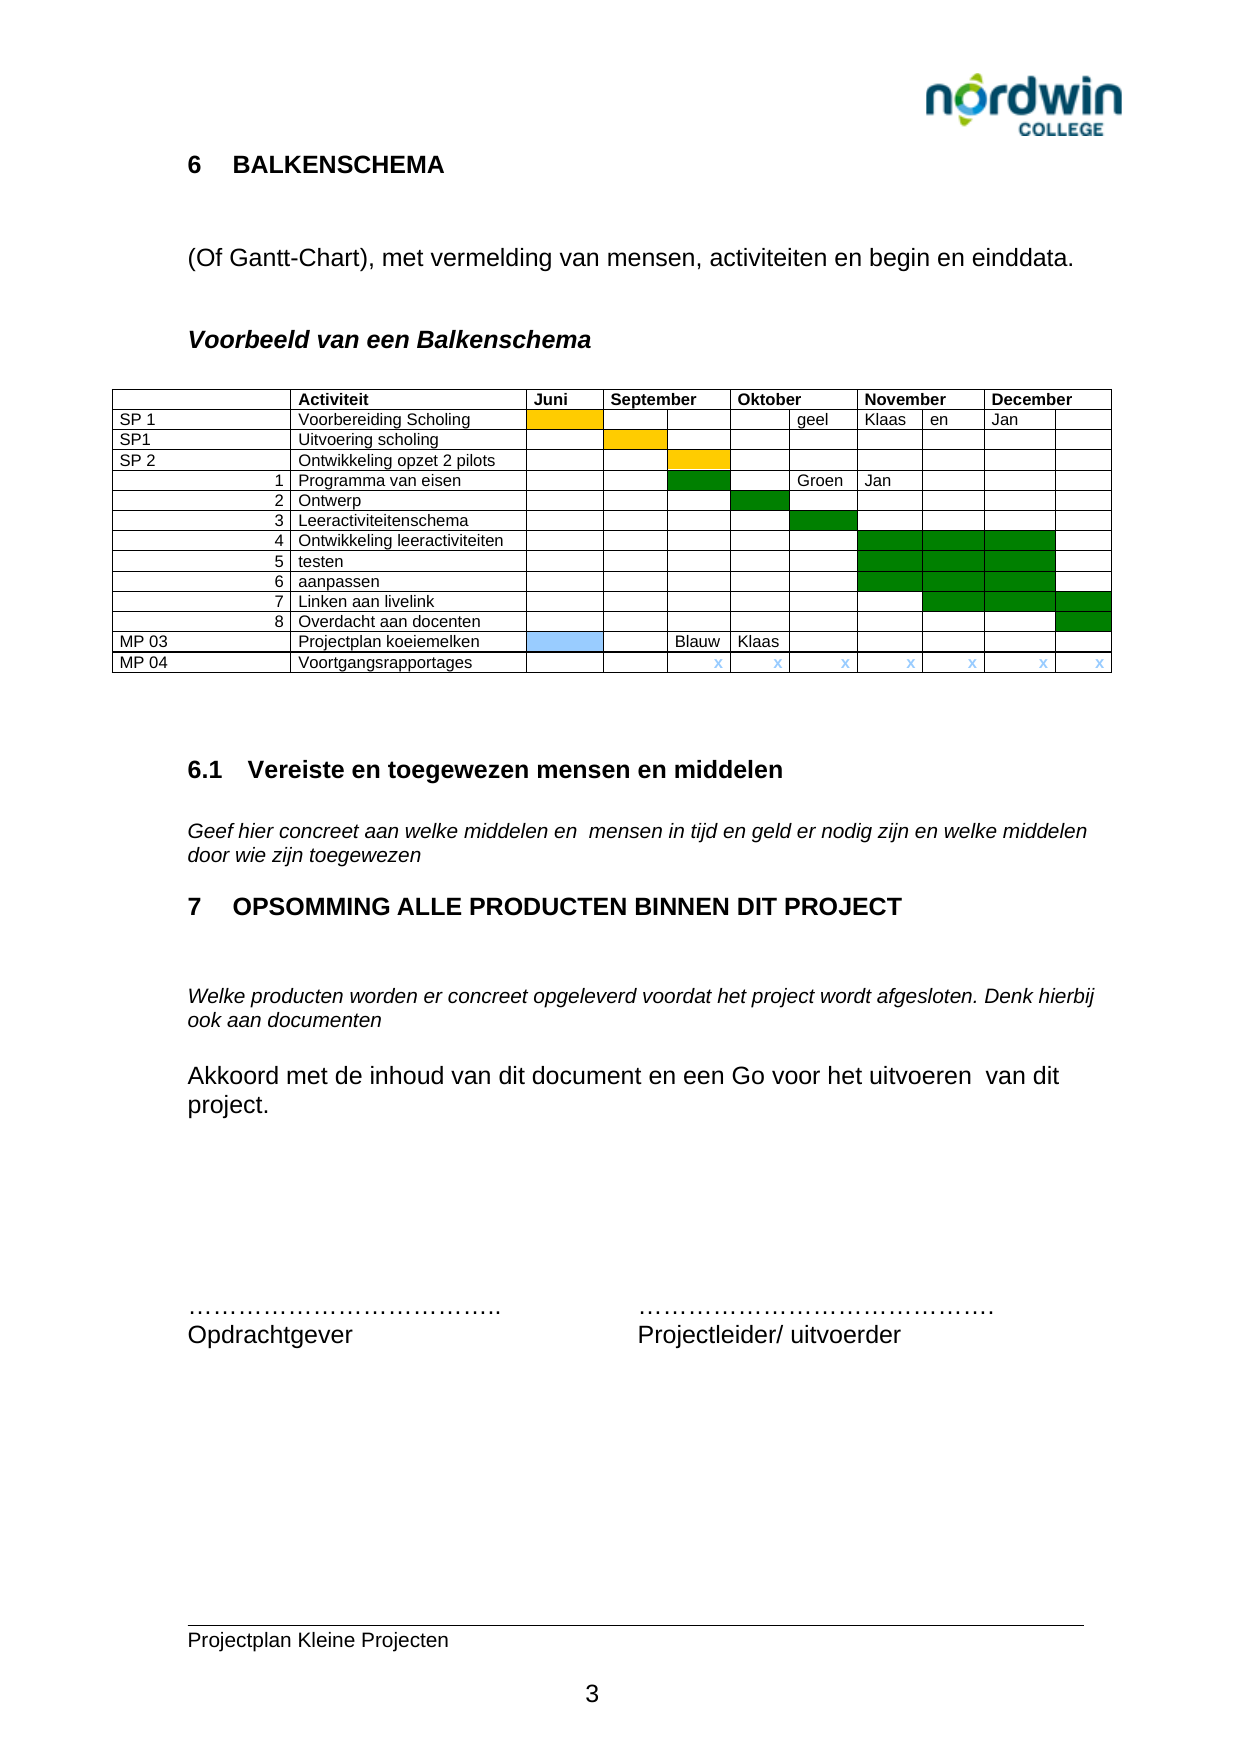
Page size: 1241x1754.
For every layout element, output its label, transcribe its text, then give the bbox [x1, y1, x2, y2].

table_cell [790, 511, 857, 530]
table_cell x [668, 653, 730, 672]
table_cell 3 [113, 511, 290, 530]
table_cell [668, 410, 730, 429]
table_cell [790, 450, 857, 469]
table_cell x [731, 653, 789, 672]
table_cell [985, 632, 1055, 651]
table_cell [923, 491, 984, 510]
table_cell [668, 572, 730, 591]
table_cell [731, 471, 789, 490]
table_cell [527, 531, 603, 550]
table_cell 5 [113, 551, 290, 571]
table_cell x [858, 653, 922, 672]
table_cell [985, 612, 1055, 631]
table_cell x [923, 653, 984, 672]
table_cell [731, 612, 789, 631]
table_cell [527, 632, 603, 651]
table_cell Leeractiviteitenschema [291, 511, 526, 530]
table_cell SP 2 [113, 450, 290, 469]
table_cell [923, 430, 984, 449]
table_cell Programma van eisen [291, 471, 526, 490]
table_cell [668, 491, 730, 510]
table_cell 8 [113, 612, 290, 631]
table_cell [923, 531, 984, 550]
table_cell x [1056, 653, 1111, 672]
subtitle Voorbeeld van een Balkenschema [187, 325, 1122, 354]
table_cell [790, 592, 857, 611]
table_cell [923, 632, 984, 651]
table_cell [858, 531, 922, 550]
table_cell [858, 612, 922, 631]
table_cell [858, 491, 922, 510]
table_cell 1 [113, 471, 290, 490]
table_cell [527, 450, 603, 469]
table_cell [527, 551, 603, 571]
subtitle Opsomming alle producten binnen dit project [187, 892, 1122, 921]
picture [926, 73, 1122, 136]
table_cell [527, 572, 603, 591]
table_cell x [985, 653, 1055, 672]
table_cell Ontwikkeling leeractiviteiten [291, 531, 526, 550]
table_cell [923, 572, 984, 591]
table_cell 4 [113, 531, 290, 550]
table_cell [985, 471, 1055, 490]
table_cell [527, 410, 603, 429]
table_cell [731, 592, 789, 611]
table_cell [668, 592, 730, 611]
table_cell [858, 511, 922, 530]
table_cell [985, 450, 1055, 469]
table_header September [604, 390, 730, 409]
table_cell [1056, 491, 1111, 510]
table_cell [858, 572, 922, 591]
table_cell [790, 572, 857, 591]
table_header Activiteit [291, 390, 526, 409]
table_cell [790, 551, 857, 571]
table_cell [1056, 410, 1111, 429]
table_cell [527, 430, 603, 449]
table_cell [1056, 450, 1111, 469]
table_cell [790, 612, 857, 631]
table_cell geel [790, 410, 857, 429]
table_cell [790, 632, 857, 651]
subtitle Balkenschema [187, 150, 1122, 179]
table_cell [985, 551, 1055, 571]
table_cell [1056, 430, 1111, 449]
table_cell [1056, 632, 1111, 651]
table_cell Jan [858, 471, 922, 490]
table_cell [604, 551, 667, 571]
table_cell [790, 531, 857, 550]
table_cell [527, 612, 603, 631]
table_cell [527, 511, 603, 530]
table_cell Groen [790, 471, 857, 490]
table_cell SP 1 [113, 410, 290, 429]
table_cell [668, 471, 730, 490]
table_cell [731, 511, 789, 530]
table_cell Ontwerp [291, 491, 526, 510]
table_cell [604, 612, 667, 631]
table_cell Klaas [858, 410, 922, 429]
table_cell [604, 632, 667, 651]
table_cell Voortgangsrapportages [291, 653, 526, 672]
table_cell [790, 430, 857, 449]
table_cell 2 [113, 491, 290, 510]
table_cell Voorbereiding Scholing [291, 410, 526, 429]
table_cell MP 04 [113, 653, 290, 672]
text Opdrachtgever Projectleider/ uitvoerder [187, 1320, 1122, 1348]
table_cell [923, 511, 984, 530]
table_cell [527, 491, 603, 510]
table_cell [668, 551, 730, 571]
text Akkoord met de inhoud van dit document en een Go voor het uitvoeren van dit project. [187, 1061, 1122, 1118]
table_cell [668, 430, 730, 449]
text Welke producten worden er concreet opgeleverd voordat het project wordt afgesloten. Denk hierbij ook aan documenten [187, 984, 1122, 1032]
table_header [113, 390, 290, 409]
table_cell [985, 531, 1055, 550]
table_cell [858, 450, 922, 469]
table_cell [604, 450, 667, 469]
table_cell [1056, 511, 1111, 530]
table_cell [604, 592, 667, 611]
table_cell [858, 632, 922, 651]
table_cell [527, 471, 603, 490]
table_cell [731, 491, 789, 510]
table_cell [604, 531, 667, 550]
table_cell [604, 491, 667, 510]
table_cell [604, 511, 667, 530]
table_cell [985, 572, 1055, 591]
table_cell [668, 531, 730, 550]
table_cell [527, 592, 603, 611]
table_cell Linken aan livelink [291, 592, 526, 611]
table_cell [985, 430, 1055, 449]
table_cell [923, 471, 984, 490]
table_cell [1056, 592, 1111, 611]
table_cell [731, 572, 789, 591]
table_cell [790, 491, 857, 510]
table_header December [985, 390, 1111, 409]
table_cell [668, 511, 730, 530]
table_cell [985, 511, 1055, 530]
table_cell Jan [985, 410, 1055, 429]
subtitle Vereiste en toegewezen mensen en middelen [187, 755, 1122, 784]
text ……………………………….. ……………………………………. [187, 1291, 1122, 1320]
table_cell [858, 430, 922, 449]
table_cell [923, 450, 984, 469]
table_cell [731, 551, 789, 571]
table_cell [1056, 612, 1111, 631]
table_cell [604, 471, 667, 490]
table_cell [858, 551, 922, 571]
table_cell [731, 450, 789, 469]
table_cell [604, 410, 667, 429]
table_header Juni [527, 390, 603, 409]
table_cell SP1 [113, 430, 290, 449]
table_cell x [790, 653, 857, 672]
table_cell MP 03 [113, 632, 290, 651]
table_cell Ontwikkeling opzet 2 pilots [291, 450, 526, 469]
table_cell Overdacht aan docenten [291, 612, 526, 631]
table_cell [668, 612, 730, 631]
table_cell [923, 612, 984, 631]
table_cell [527, 653, 603, 672]
table_cell [1056, 471, 1111, 490]
table_cell [858, 592, 922, 611]
table_cell [985, 491, 1055, 510]
table_cell 7 [113, 592, 290, 611]
table_cell [731, 410, 789, 429]
table_cell [923, 592, 984, 611]
text Geef hier concreet aan welke middelen en mensen in tijd en geld er nodig zijn en welke middelen door wie zijn toegewezen [187, 819, 1122, 867]
table_cell [731, 531, 789, 550]
table_cell [1056, 572, 1111, 591]
table_cell [731, 430, 789, 449]
table_header Oktober [731, 390, 857, 409]
table_cell Projectplan koeiemelken [291, 632, 526, 651]
table_cell 6 [113, 572, 290, 591]
table_cell [604, 572, 667, 591]
table_cell [604, 653, 667, 672]
text (Of Gantt-Chart), met vermelding van mensen, activiteiten en begin en einddata. [187, 242, 1122, 271]
table_cell Uitvoering scholing [291, 430, 526, 449]
table_cell Klaas [731, 632, 789, 651]
table_cell [1056, 531, 1111, 550]
table_cell [1056, 551, 1111, 571]
table_cell [923, 551, 984, 571]
table_cell [604, 430, 667, 449]
table_cell [985, 592, 1055, 611]
table_cell aanpassen [291, 572, 526, 591]
table_cell [668, 450, 730, 469]
table_cell testen [291, 551, 526, 571]
table_cell Blauw [668, 632, 730, 651]
table_cell en [923, 410, 984, 429]
table_header November [858, 390, 984, 409]
